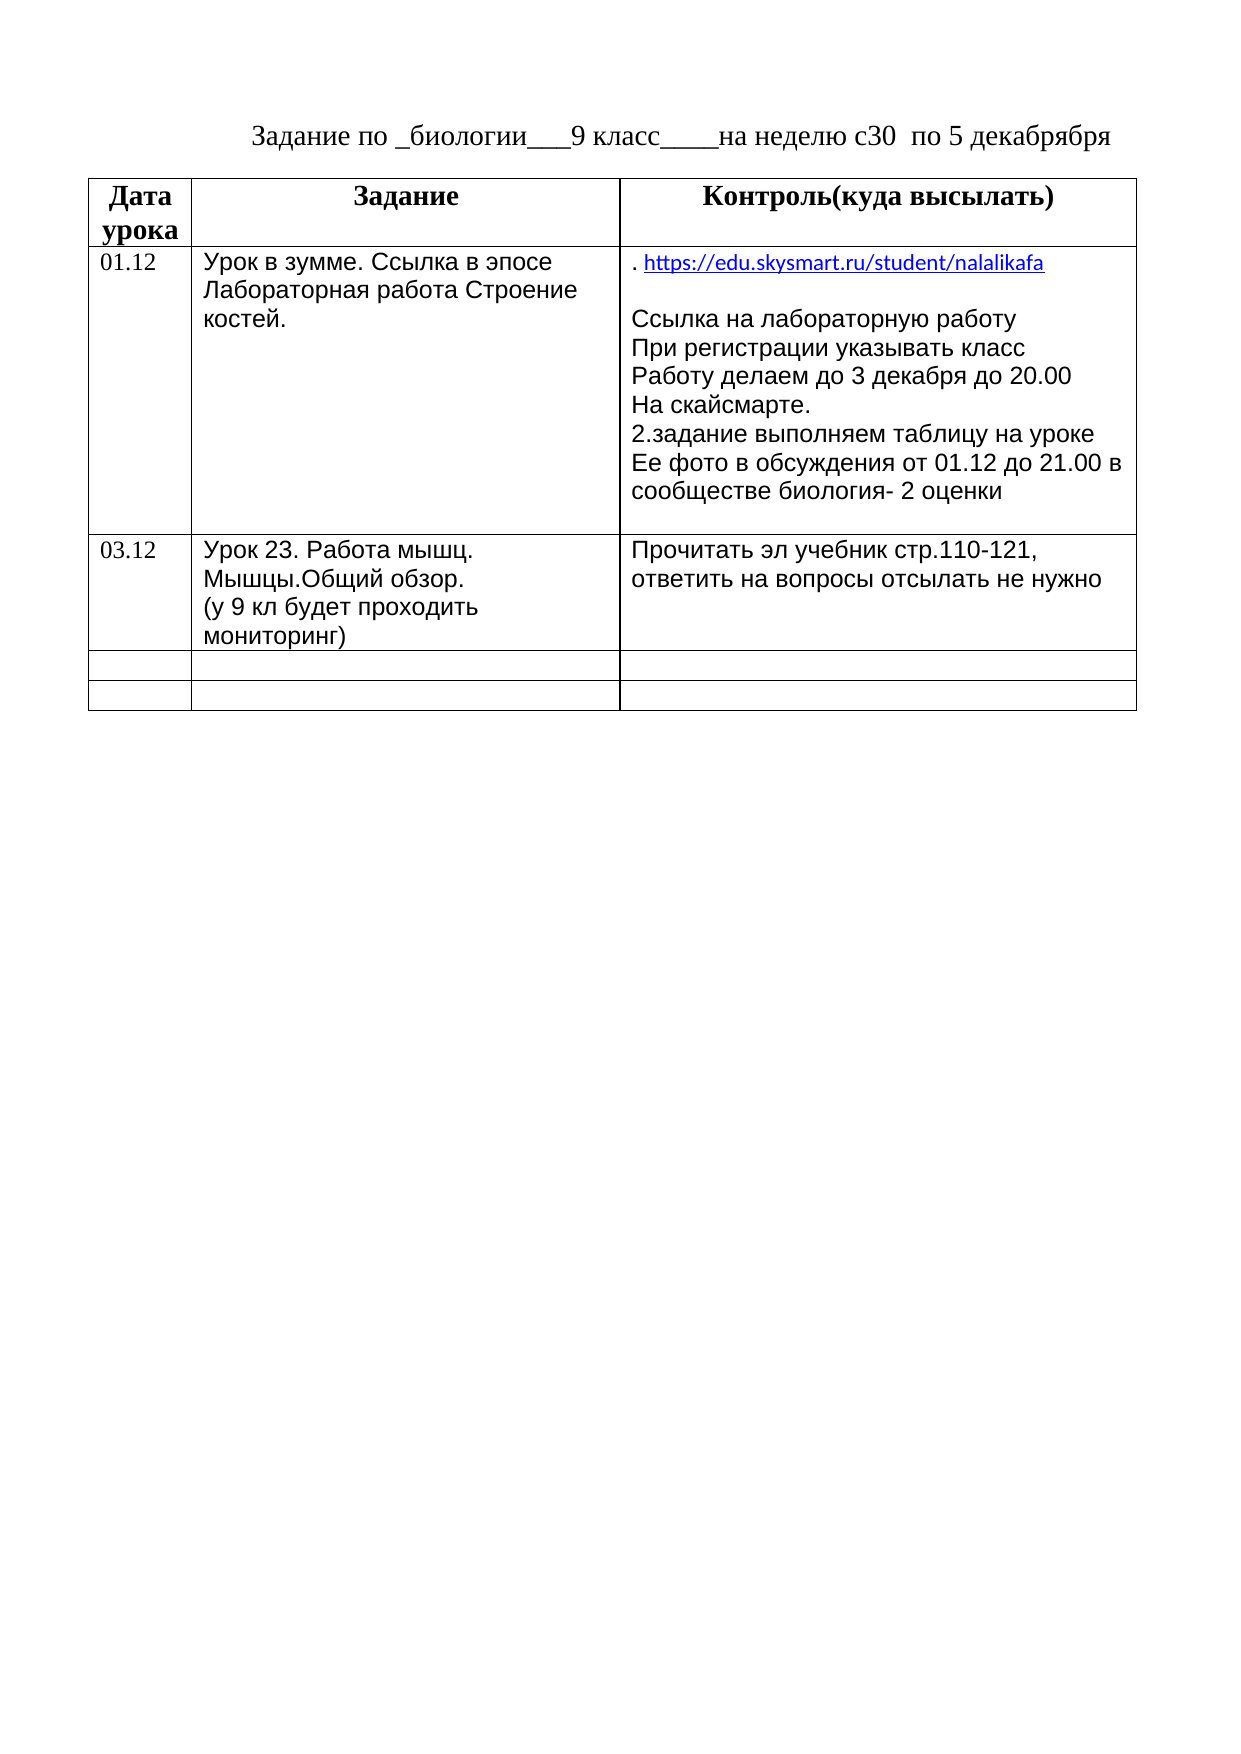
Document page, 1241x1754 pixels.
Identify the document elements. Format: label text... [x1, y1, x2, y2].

table_cell [89, 681, 191, 709]
table_cell 01.12 [89, 247, 191, 534]
table_cell Урок в зумме. Ссылка в эпосе Лабораторная работа Строение костей. [192, 247, 619, 534]
table_header Контроль(куда высылать) [621, 179, 1136, 246]
table_cell [621, 651, 1136, 680]
table_cell [89, 651, 191, 680]
table_cell 03.12 [89, 535, 191, 650]
table_cell [192, 681, 619, 709]
table_cell [192, 651, 619, 680]
text Задание по _биологии___9 класс____на неделю с30 по 5 декабрября [177, 118, 1152, 152]
table_header Дата урока [89, 179, 191, 246]
table_cell Урок 23. Работа мышц. Мышцы.Общий обзор. (у 9 кл будет проходить мониторинг) [192, 535, 619, 650]
table_cell [621, 681, 1136, 709]
table_cell Прочитать эл учебник стр.110-121, ответить на вопросы отсылать не нужно [621, 535, 1136, 650]
table_cell . https://edu.skysmart.ru/student/nalalikafa Ссылка на лабораторную работу При регистрации указывать класс Работу делаем до 3 декабря до 20.00 На скайсмарте. 2.задание выполняем таблицу на уроке Ее фото в обсуждения от 01.12 до 21.00 в сообществе биология- 2 оценки [621, 247, 1136, 534]
table_header Задание [192, 179, 619, 246]
